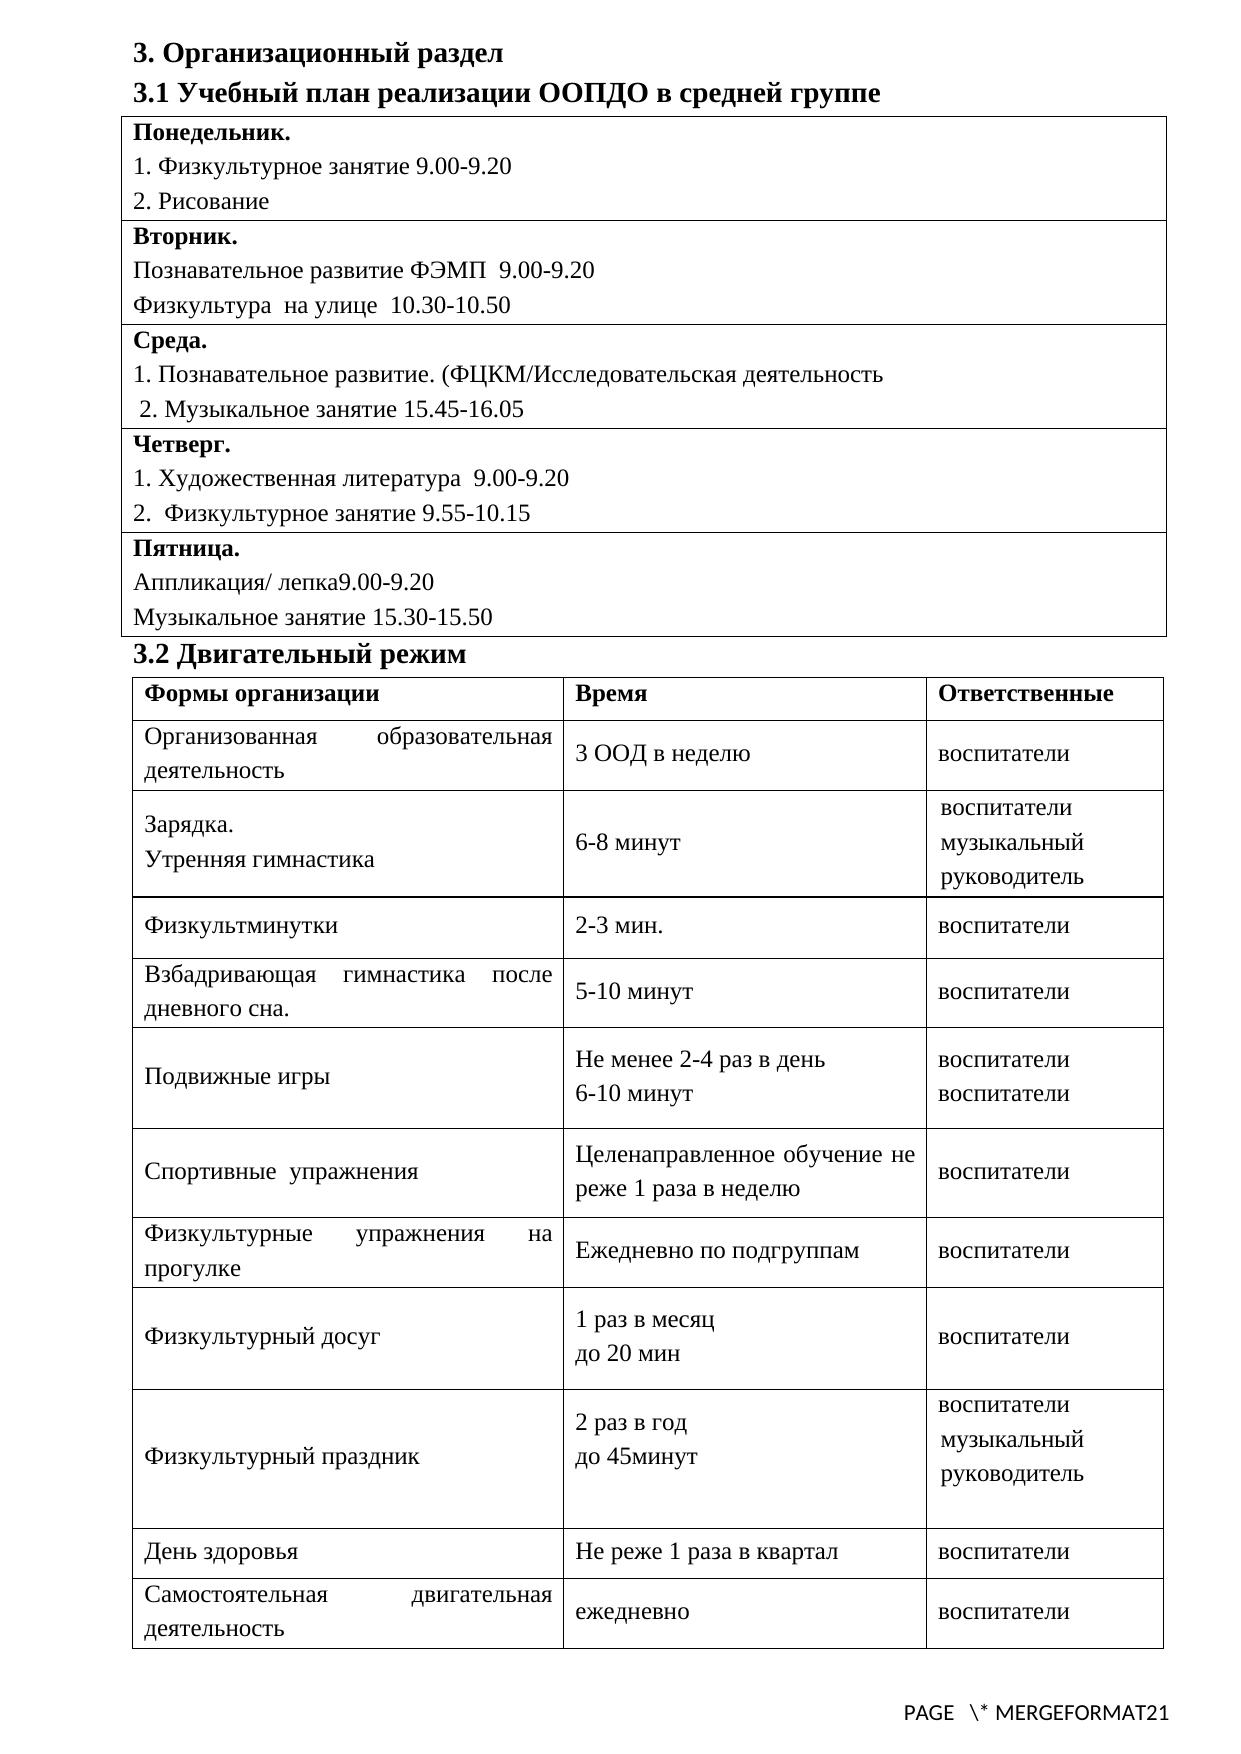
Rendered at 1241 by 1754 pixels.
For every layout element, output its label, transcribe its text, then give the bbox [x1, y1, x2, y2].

table_cell Не реже 1 раза в квартал [564, 1529, 926, 1578]
table_cell Самостоятельная двигательная деятельность [133, 1579, 563, 1647]
table_cell воспитатели [927, 1579, 1163, 1647]
table_cell 2-3 мин. [564, 898, 926, 958]
table_cell воспитатели [927, 721, 1163, 789]
table_cell Ежедневно по подгруппам [564, 1218, 926, 1287]
table_cell Зарядка. Утренняя гимнастика [133, 791, 563, 896]
table_cell Целенаправленное обучение не реже 1 раза в неделю [564, 1129, 926, 1217]
table_cell Четверг. 1. Художественная литература 9.00-9.20 2. Физкультурное занятие 9.55-10.15 [122, 429, 1166, 532]
table_header Понедельник. 1. Физкультурное занятие 9.00-9.20 2. Рисование [122, 117, 1166, 220]
table_cell воспитатели [927, 959, 1163, 1027]
table_cell воспитатели [927, 1529, 1163, 1578]
table_cell воспитатели [927, 1288, 1163, 1388]
table_cell 1 раз в месяц до 20 мин [564, 1288, 926, 1388]
table_cell Физкультурный праздник [133, 1390, 563, 1527]
table_cell Не менее 2-4 раз в день 6-10 минут [564, 1028, 926, 1128]
table_cell ежедневно [564, 1579, 926, 1647]
table_cell воспитатели [927, 1218, 1163, 1287]
table_cell 2 раз в год до 45минут [564, 1390, 926, 1527]
table_cell Спортивные упражнения [133, 1129, 563, 1217]
table_cell воспитатели музыкальный руководитель [927, 1390, 1163, 1527]
table_cell воспитатели воспитатели [927, 1028, 1163, 1128]
table_cell 6-8 минут [564, 791, 926, 896]
table_cell Пятница. Аппликация/ лепка9.00-9.20 Музыкальное занятие 15.30-15.50 [122, 533, 1166, 636]
table_cell Физкультурный досуг [133, 1288, 563, 1388]
table_cell 5-10 минут [564, 959, 926, 1027]
table_cell Подвижные игры [133, 1028, 563, 1128]
table_cell воспитатели музыкальный руководитель [927, 791, 1163, 896]
table_cell воспитатели [927, 898, 1163, 958]
table_cell Взбадривающая гимнастика после дневного сна. [133, 959, 563, 1027]
text 3.2 Двигательный режим [133, 637, 1169, 670]
table_cell День здоровья [133, 1529, 563, 1578]
table_cell Физкультурные упражнения на прогулке [133, 1218, 563, 1287]
text 3. Организационный раздел [133, 35, 1169, 69]
table_cell воспитатели [927, 1129, 1163, 1217]
table_header Ответственные [927, 678, 1163, 720]
table_cell Вторник. Познавательное развитие ФЭМП 9.00-9.20 Физкультура на улице 10.30-10.50 [122, 221, 1166, 324]
table_header Формы организации [133, 678, 563, 720]
table_cell 3 ООД в неделю [564, 721, 926, 789]
table_cell Среда. 1. Познавательное развитие. (ФЦКМ/Исследовательская деятельность 2. Музыкальное занятие 15.45-16.05 [122, 325, 1166, 428]
table_cell Организованная образовательная деятельность [133, 721, 563, 789]
table_cell Физкультминутки [133, 898, 563, 958]
table_header Время [564, 678, 926, 720]
text 3.1 Учебный план реализации ООПДО в средней группе [133, 76, 1169, 109]
